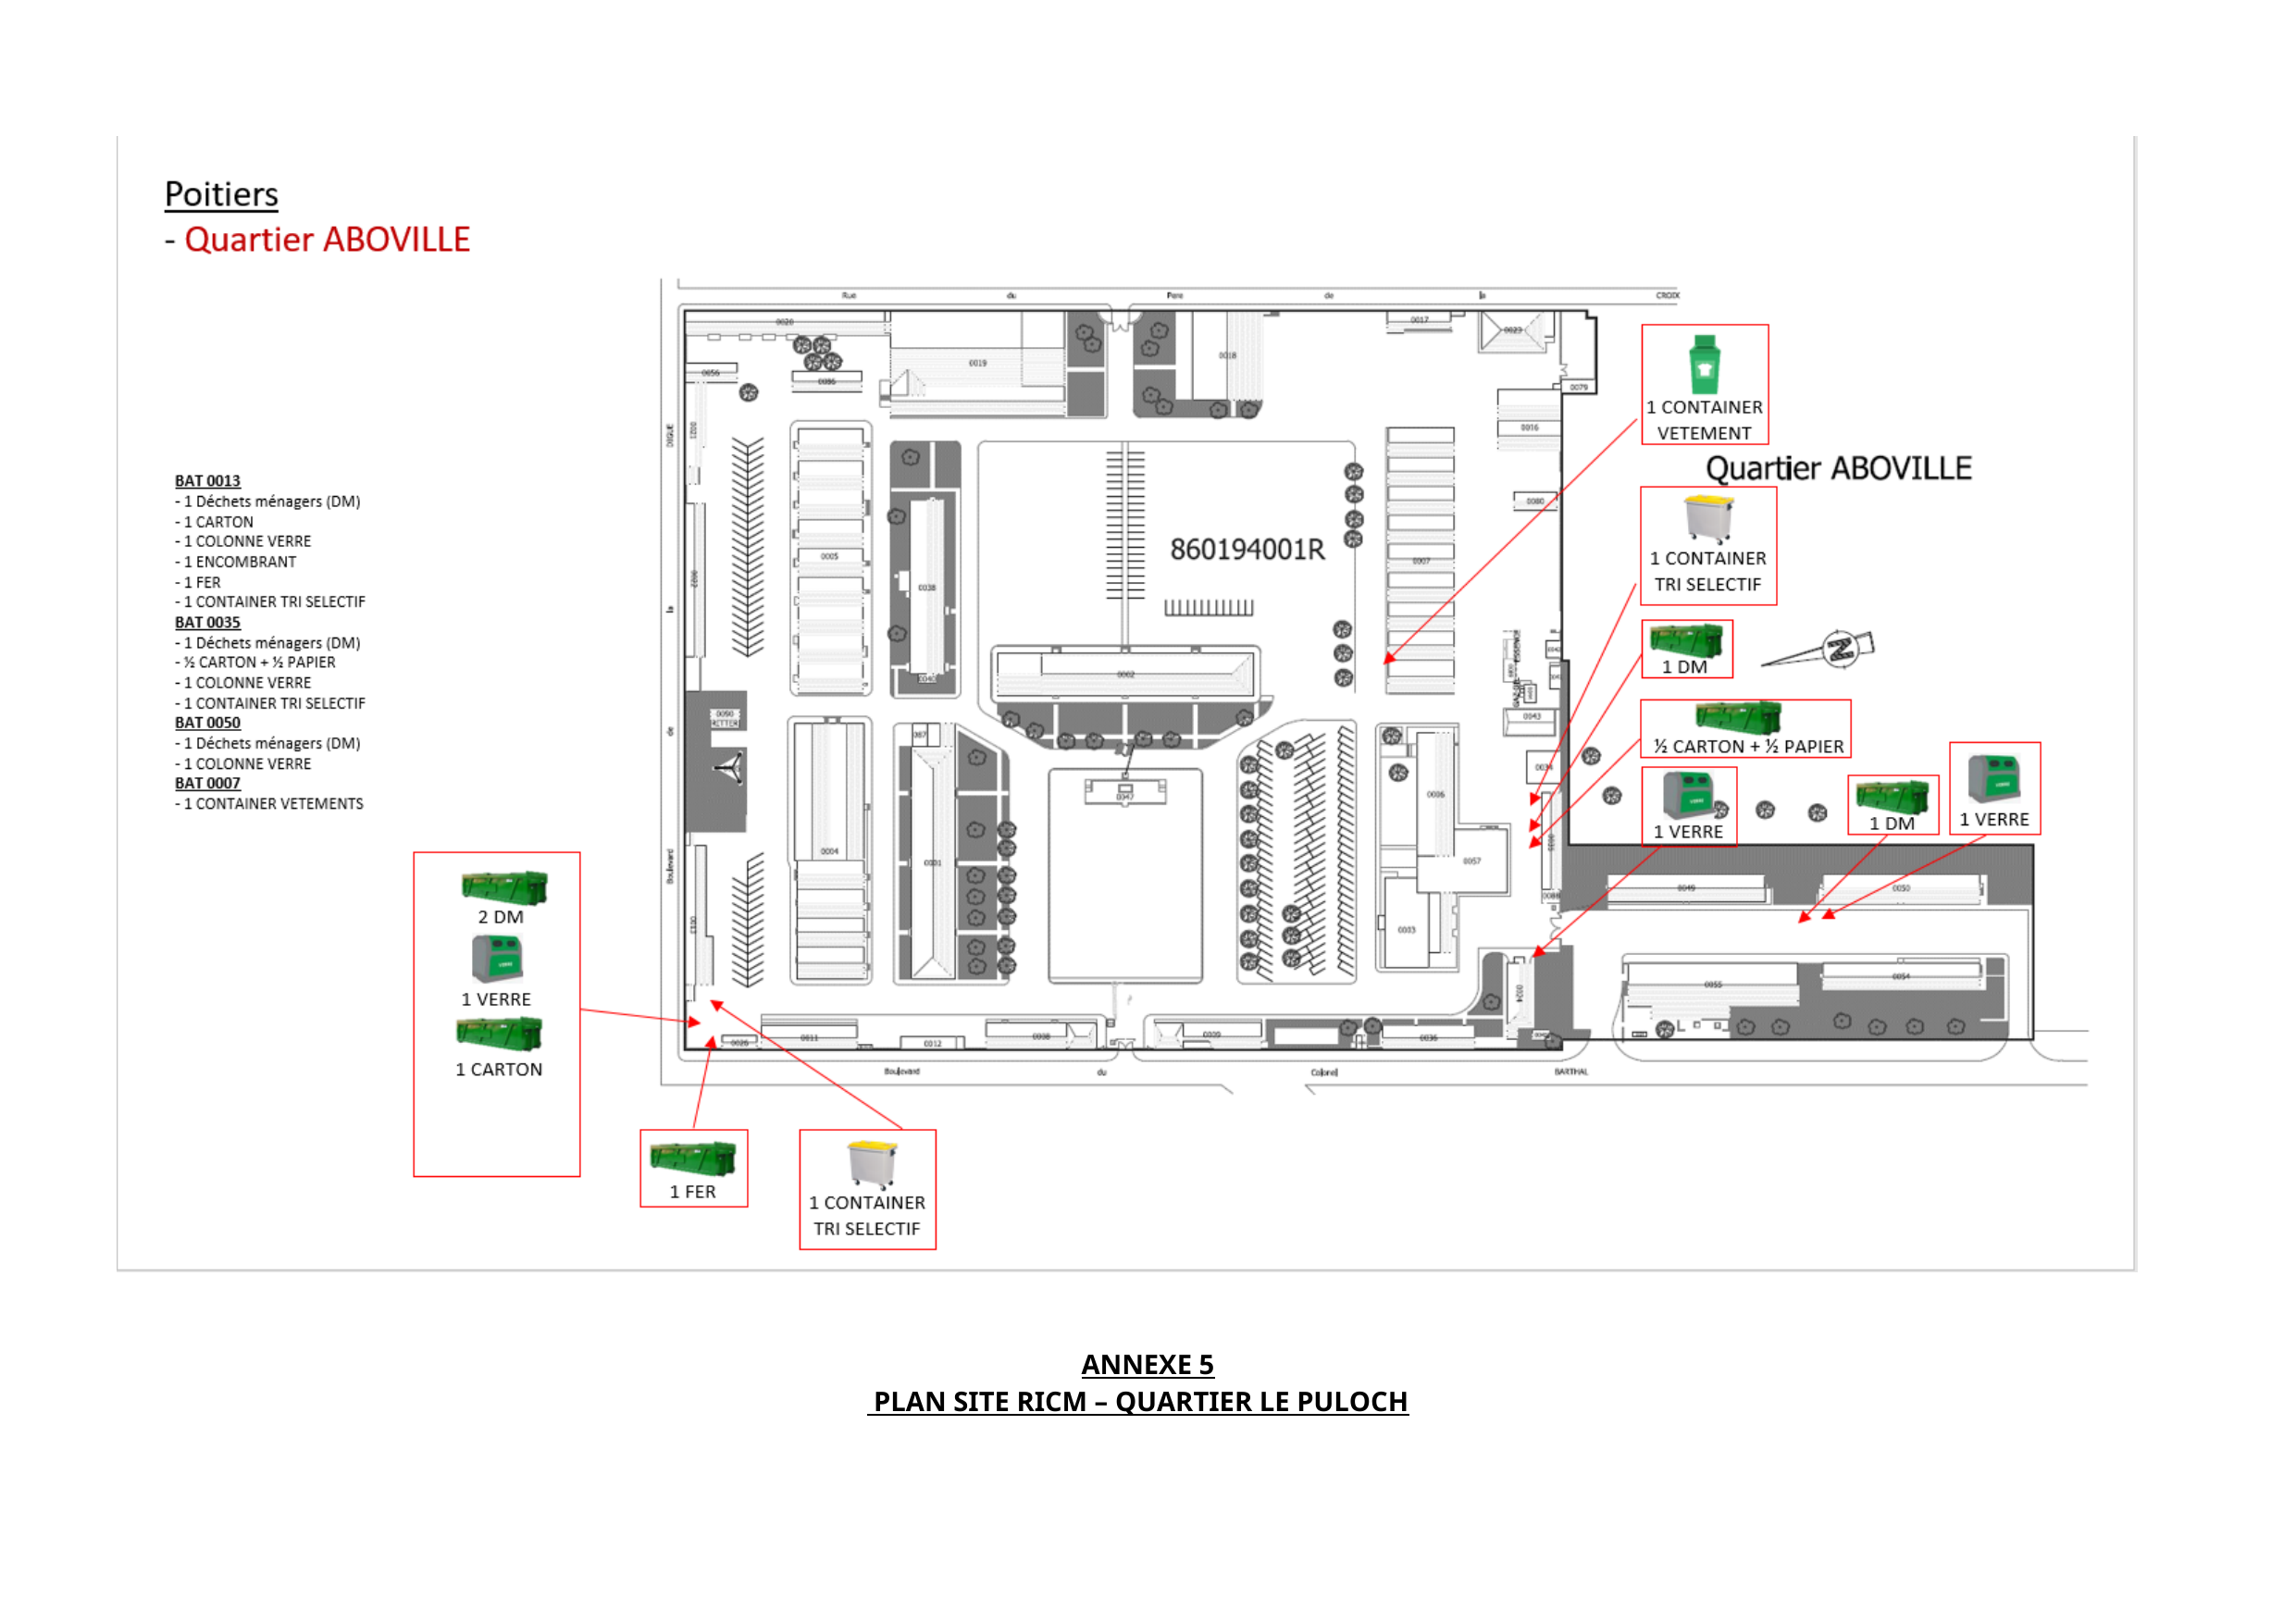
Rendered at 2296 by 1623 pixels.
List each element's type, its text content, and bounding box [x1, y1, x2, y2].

text Annexe 5 [117, 1345, 2159, 1382]
picture [117, 136, 2138, 1272]
text PLAN SITE ricm – QUARTIER le puloch [117, 1382, 2159, 1419]
